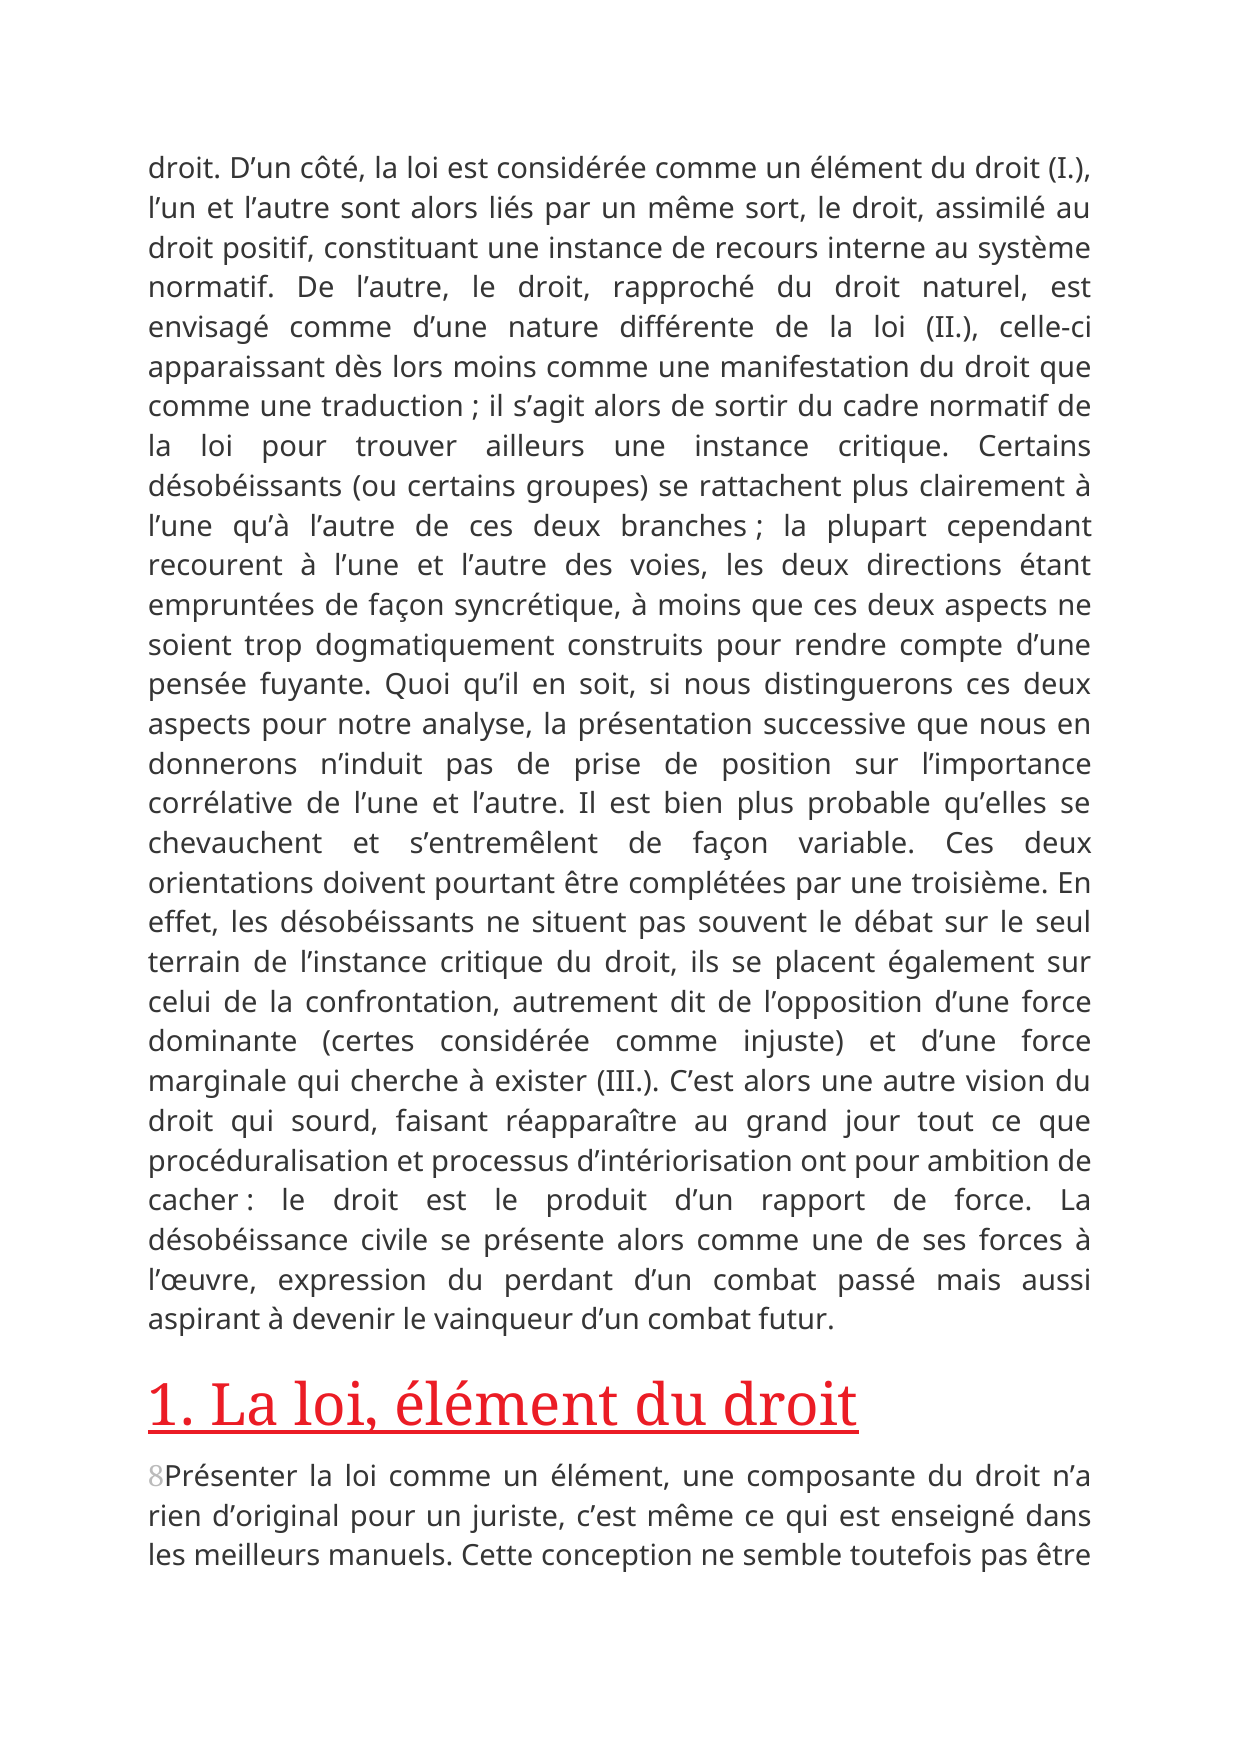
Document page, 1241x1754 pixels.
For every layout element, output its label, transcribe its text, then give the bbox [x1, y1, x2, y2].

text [148, 1455, 1093, 1574]
subtitle 1. La loi, élément du droit [148, 1363, 1093, 1443]
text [148, 148, 1093, 1338]
